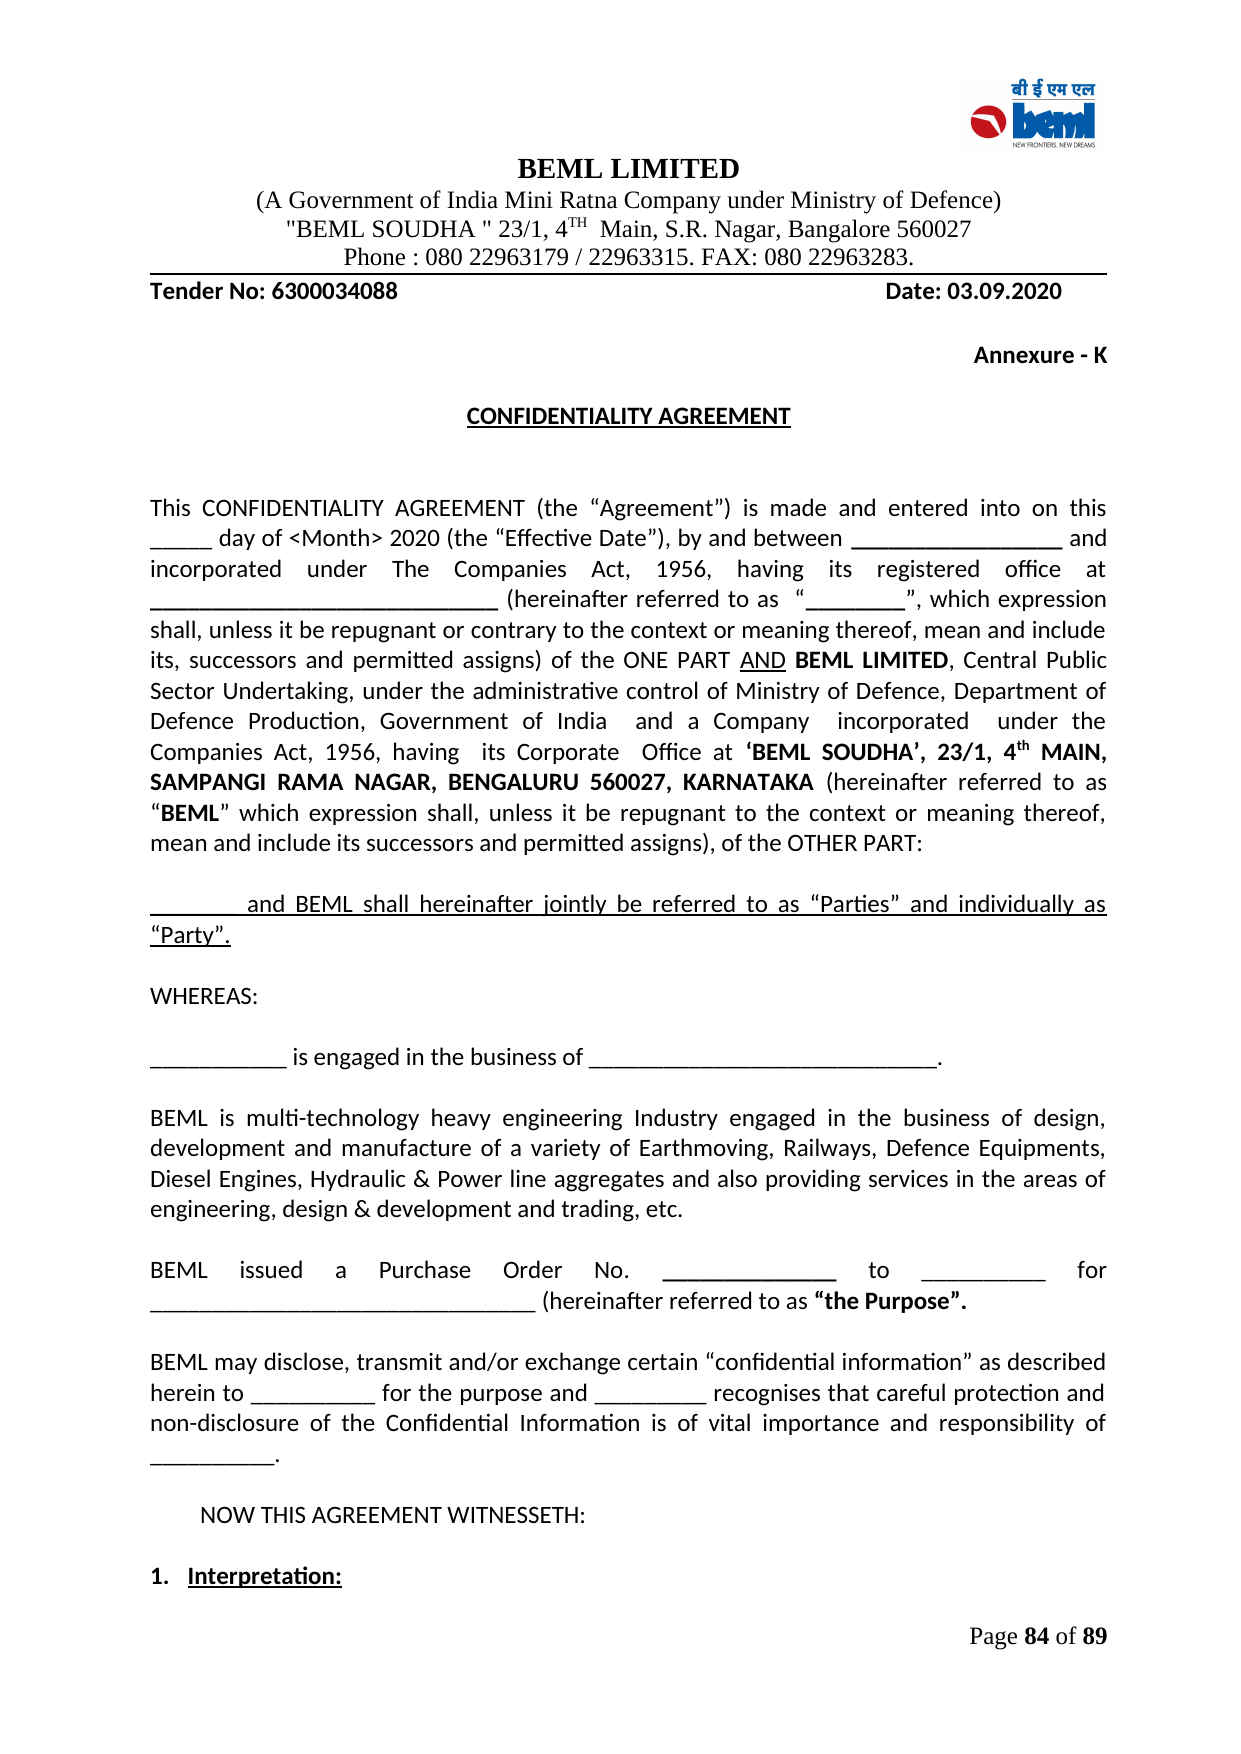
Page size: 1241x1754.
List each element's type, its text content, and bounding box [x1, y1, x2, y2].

text This CONFIDENTIALITY AGREEMENT (the “Agreement”) is made and entered into on this _____ day of <Month> 2020 (the “Effective Date”), by and between _________________ and incorporated under The Companies Act, 1956, having its registered office at ____________________________ (hereinafter referred to as “________”, which expression shall, unless it be repugnant or contrary to the context or meaning thereof, mean and include its, successors and permitted assigns) of the ONE PART AND BEML LIMITED, Central Public Sector Undertaking, under the administrative control of Ministry of Defence, Department of Defence Production, Government of India and a Company incorporated under the Companies Act, 1956, having its Corporate Office at ‘BEML SOUDHA’, 23/1, 4th MAIN, SAMPANGI RAMA NAGAR, BENGALURU 560027, KARNATAKA (hereinafter referred to as “BEML” which expression shall, unless it be repugnant to the context or meaning thereof, mean and include its successors and permitted assigns), of the OTHER PART: [150, 492, 1107, 858]
text Annexure - K [337, 341, 1107, 369]
text BEML issued a Purchase Order No. ______________ to __________ for _______________________________ (hereinafter referred to as “the Purpose”. [150, 1255, 1107, 1316]
text BEML is multi-technology heavy engineering Industry engaged in the business of design, development and manufacture of a variety of Earthmoving, Railways, Defence Equipments, Diesel Engines, Hydraulic & Power line aggregates and also providing services in the areas of engineering, design & development and trading, etc. [150, 1102, 1107, 1224]
text 1. Interpretation: [150, 1560, 1107, 1590]
text _______ and BEML shall hereinafter jointly be referred to as “Parties” and individually as “Party”. [150, 916, 1107, 949]
text NOW THIS AGREEMENT WITNESSETH: [200, 1499, 1107, 1529]
title CONFIDENTIALITY AGREEMENT [150, 400, 1107, 431]
text WHEREAS: [150, 980, 1107, 1011]
text _______ and BEML shall hereinafter jointly be referred to as “Parties” and individually as “Party”. [150, 888, 1107, 914]
text BEML may disclose, transmit and/or exchange certain “confidential information” as described herein to __________ for the purpose and _________ recognises that careful protection and non-disclosure of the Confidential Information is of vital importance and responsibility of __________. [150, 1346, 1107, 1468]
text ___________ is engaged in the business of ____________________________. [150, 1041, 1107, 1072]
text Tender No: 6300034088 Date: 03.09.2020 [150, 275, 1107, 305]
picture [958, 75, 1108, 152]
